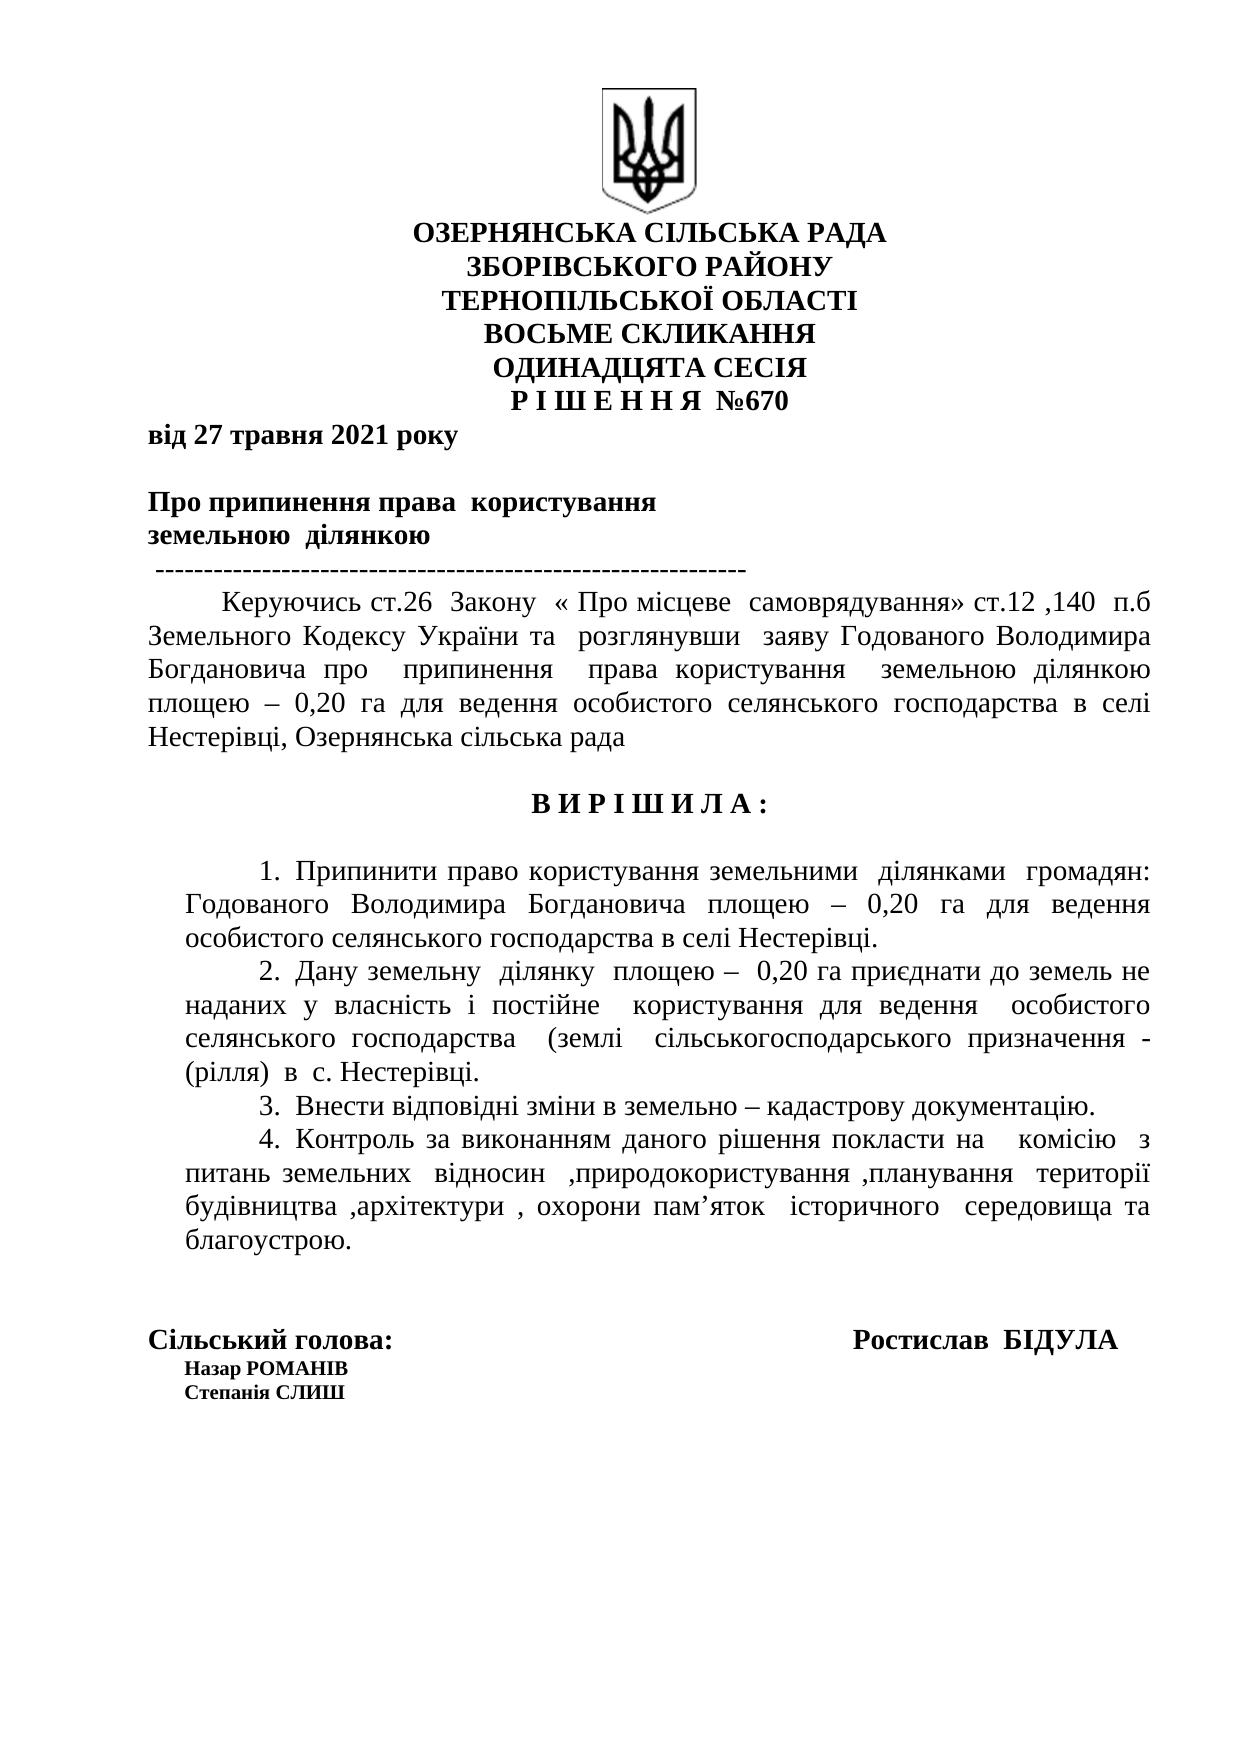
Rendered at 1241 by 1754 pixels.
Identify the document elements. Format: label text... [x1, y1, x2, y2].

text ЗБОРІВСЬКОГО РАЙОНУ [148, 249, 1152, 283]
text від 27 травня 2021 року [148, 417, 1152, 450]
text Назар РОМАНІВ Степанія СЛИШ [148, 1356, 1152, 1433]
text Про припинення права користування [148, 484, 1152, 517]
list Дану земельну ділянку площею – 0,20 га приєднати до земель не наданих у власність і постійне користування для ведення особистого селянського господарства (землі сільськогосподарського призначення - (рілля) в с. Нестерівці. [185, 953, 1152, 1088]
text Р І Ш Е Н Н Я №670 [148, 383, 1152, 417]
text ТЕРНОПІЛЬСЬКОЇ ОБЛАСТІ [148, 283, 1152, 316]
picture [602, 88, 698, 216]
list Внести відповідні зміни в земельно – кадастрову документацію. [185, 1088, 1152, 1121]
list Припинити право користування земельними ділянками громадян: Годованого Володимира Богдановича площею – 0,20 га для ведення особистого селянського господарства в селі Нестерівці. [185, 853, 1152, 953]
text ОДИНАДЦЯТА СЕСІЯ [148, 350, 1152, 383]
list Контроль за виконанням даного рішення покласти на комісію з питань земельних відносин ,природокористування ,планування території будівництва ,архітектури , охорони пам’яток історичного середовища та благоустрою. [185, 1121, 1152, 1255]
text Керуючись ст.26 Закону « Про місцеве самоврядування» ст.12 ,140 п.б Земельного Кодексу України та розглянувши заяву Годованого Володимира Богдановича про припинення права користування земельною ділянкою площею – 0,20 га для ведення особистого селянського господарства в селі Нестерівці, Озернянська сільська рада [148, 584, 1152, 752]
text ВОСЬМЕ СКЛИКАННЯ [148, 316, 1152, 350]
text Сільський голова: Ростислав БІДУЛА [148, 1322, 1152, 1356]
text ОЗЕРНЯНСЬКА СІЛЬСЬКА РАДА [148, 216, 1152, 249]
text земельною ділянкою [148, 517, 1152, 551]
text В И Р І Ш И Л А : [148, 786, 1152, 819]
text ------------------------------------------------------------- [148, 551, 1152, 584]
